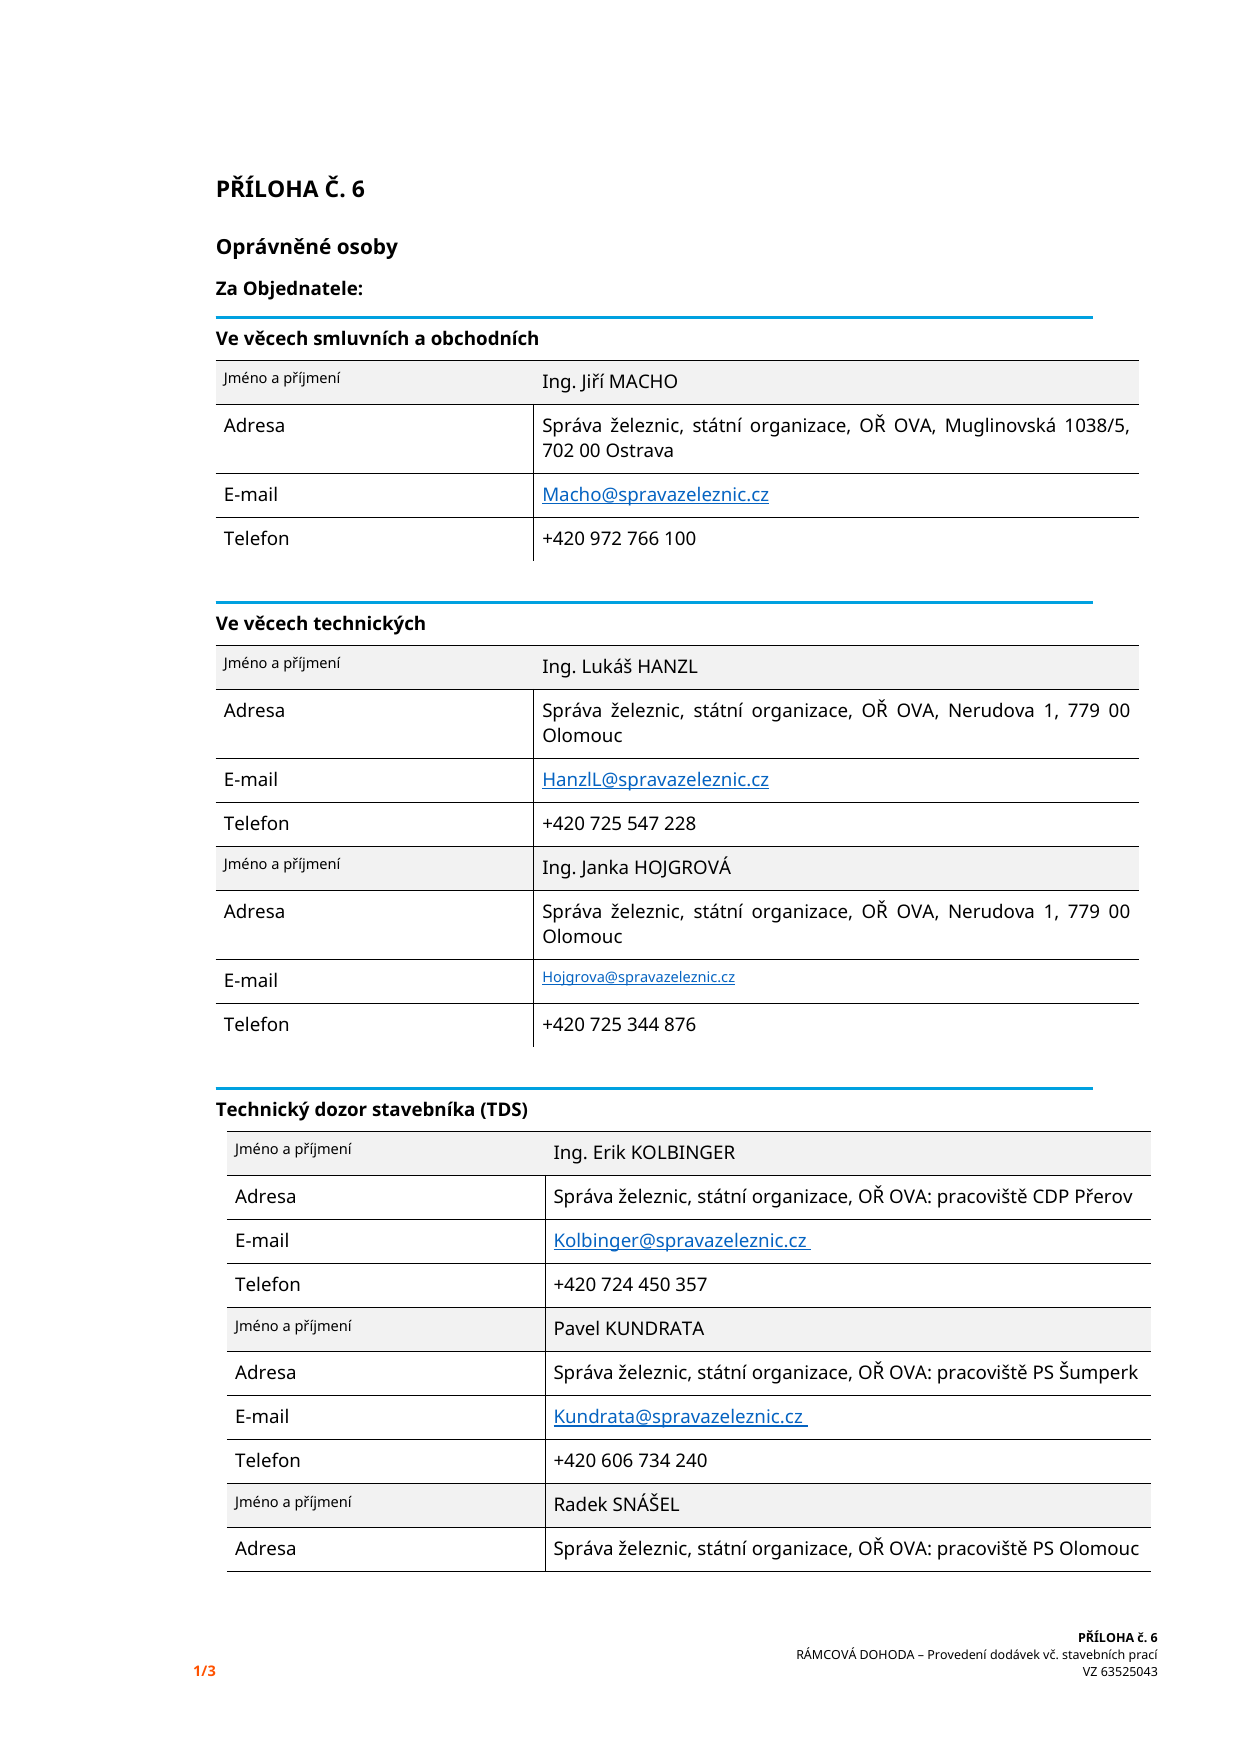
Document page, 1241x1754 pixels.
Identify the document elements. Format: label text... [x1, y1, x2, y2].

table_cell Adresa [216, 405, 533, 473]
table_cell Ing. Janka HOJGROVÁ [534, 847, 1139, 890]
table_header Jméno a příjmení [216, 646, 534, 689]
table_cell Telefon [227, 1264, 545, 1307]
table_cell Telefon [216, 803, 533, 846]
table_cell +420 972 766 100 [534, 518, 1139, 561]
table_cell Telefon [227, 1440, 545, 1483]
table_cell Správa železnic, státní organizace, OŘ OVA: pracoviště CDP Přerov [546, 1176, 1151, 1219]
text Ve věcech smluvních a obchodních [216, 319, 1093, 351]
table_cell Pavel KUNDRATA [546, 1308, 1151, 1351]
table_header Jméno a příjmení [216, 361, 534, 404]
table_cell Hojgrova@spravazeleznic.cz [534, 960, 1139, 1003]
table_cell E-mail [227, 1220, 545, 1262]
table_cell Adresa [227, 1176, 545, 1219]
table_cell Adresa [216, 690, 533, 758]
table_cell Kolbinger@spravazeleznic.cz [546, 1220, 1151, 1262]
table_cell Správa železnic, státní organizace, OŘ OVA, Muglinovská 1038/5, 702 00 Ostrava [534, 405, 1139, 473]
table_cell Jméno a příjmení [227, 1308, 545, 1351]
table_cell Adresa [227, 1352, 545, 1395]
table_cell Macho@spravazeleznic.cz [534, 474, 1139, 517]
table_cell +420 724 450 357 [546, 1264, 1151, 1307]
text Příloha č. 6 [216, 172, 1093, 204]
table_cell Adresa [216, 891, 533, 959]
table_header Ing. Lukáš HANZL [534, 646, 1139, 689]
text Oprávněné osoby [216, 232, 1093, 260]
table_cell E-mail [216, 960, 533, 1003]
table_cell +420 725 344 876 [534, 1004, 1139, 1047]
table_cell Kundrata@spravazeleznic.cz [546, 1396, 1151, 1439]
table_cell Telefon [216, 518, 533, 561]
table_cell Správa železnic, státní organizace, OŘ OVA, Nerudova 1, 779 00 Olomouc [534, 891, 1139, 959]
table_cell +420 725 547 228 [534, 803, 1139, 846]
table_cell Správa železnic, státní organizace, OŘ OVA: pracoviště PS Šumperk [546, 1352, 1151, 1395]
table_cell +420 606 734 240 [546, 1440, 1151, 1483]
table_cell Radek SNÁŠEL [546, 1484, 1151, 1527]
table_cell Jméno a příjmení [216, 847, 533, 890]
table_cell Telefon [216, 1004, 533, 1047]
text Za Objednatele: [216, 276, 1093, 301]
text Technický dozor stavebníka (TDS) [216, 1090, 1093, 1122]
table_cell Adresa [227, 1528, 545, 1571]
table_cell E-mail [216, 474, 533, 517]
table_header Ing. Erik KOLBINGER [545, 1132, 1151, 1175]
table_cell HanzlL@spravazeleznic.cz [534, 759, 1139, 802]
table_cell E-mail [216, 759, 533, 802]
table_cell Jméno a příjmení [227, 1484, 545, 1527]
table_cell E-mail [227, 1396, 545, 1439]
text Ve věcech technických [216, 604, 1093, 636]
table_cell Správa železnic, státní organizace, OŘ OVA, Nerudova 1, 779 00 Olomouc [534, 690, 1139, 758]
table_header Ing. Jiří MACHO [534, 361, 1139, 404]
table_cell Správa železnic, státní organizace, OŘ OVA: pracoviště PS Olomouc [546, 1528, 1151, 1571]
table_header Jméno a příjmení [227, 1132, 545, 1175]
